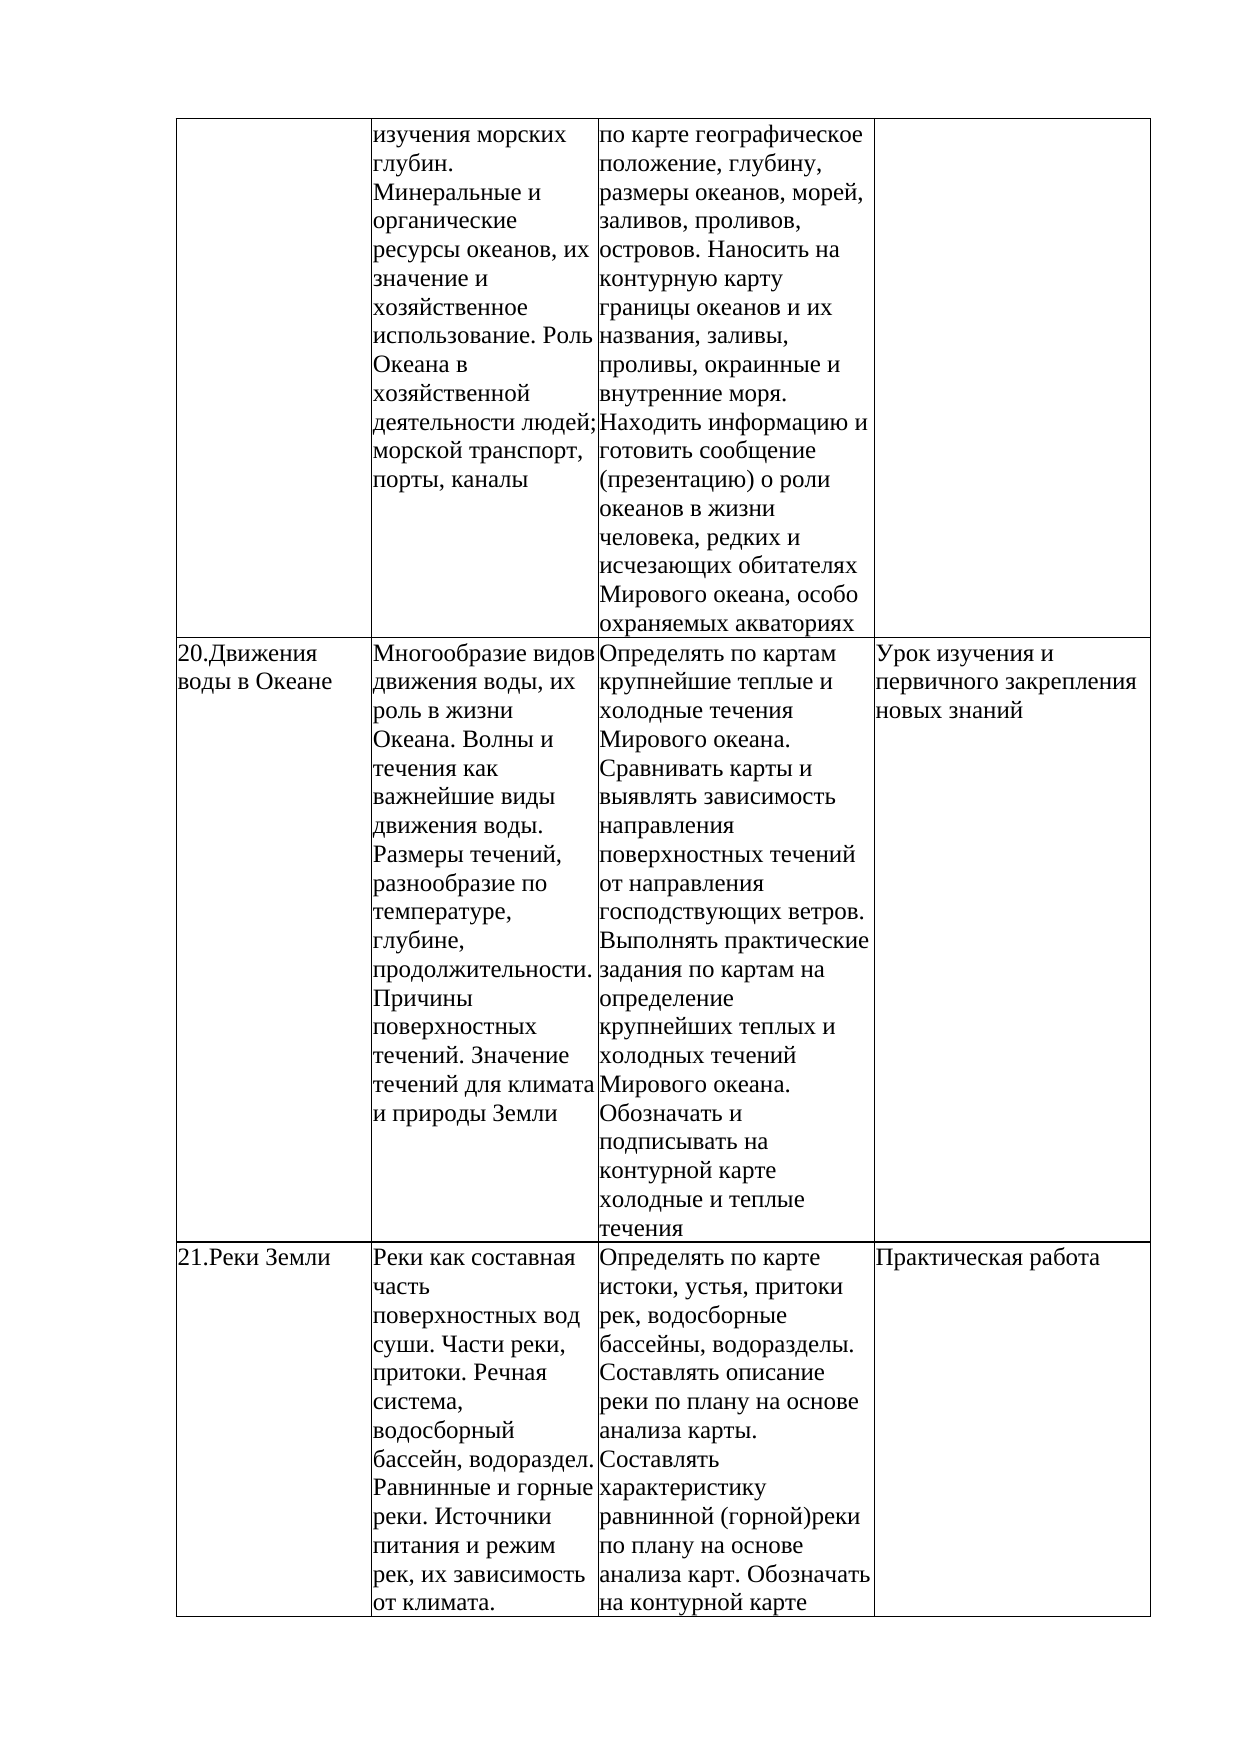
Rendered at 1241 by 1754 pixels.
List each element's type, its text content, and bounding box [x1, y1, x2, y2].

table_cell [599, 1243, 874, 1616]
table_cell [599, 119, 874, 637]
table_cell 21.Реки Земли [177, 1243, 371, 1616]
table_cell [875, 119, 1150, 637]
table_cell Определять по картам крупнейшие теплые и холодные течения Мирового океана. Сравнивать карты и выявлять зависимость направления поверхностных течений от направления господствующих ветров. Выполнять практические задания по картам на определение крупнейших теплых и холодных течений Мирового океана. Обозначать и подписывать на контурной карте холодные и теплые течения [599, 638, 874, 1241]
table_cell 20.Движения воды в Океане [177, 638, 371, 1241]
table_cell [372, 119, 598, 637]
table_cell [177, 119, 371, 637]
table_cell Многообразие видов движения воды, их роль в жизни Океана. Волны и течения как важнейшие виды движения воды. Размеры течений, разнообразие по температуре, глубине, продолжительности. Причины поверхностных течений. Значение течений для климата и природы Земли [372, 638, 598, 1241]
table_cell Урок изучения и первичного закрепления новых знаний [875, 638, 1150, 1241]
table_cell Практическая работа [875, 1243, 1150, 1616]
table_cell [372, 1243, 598, 1616]
